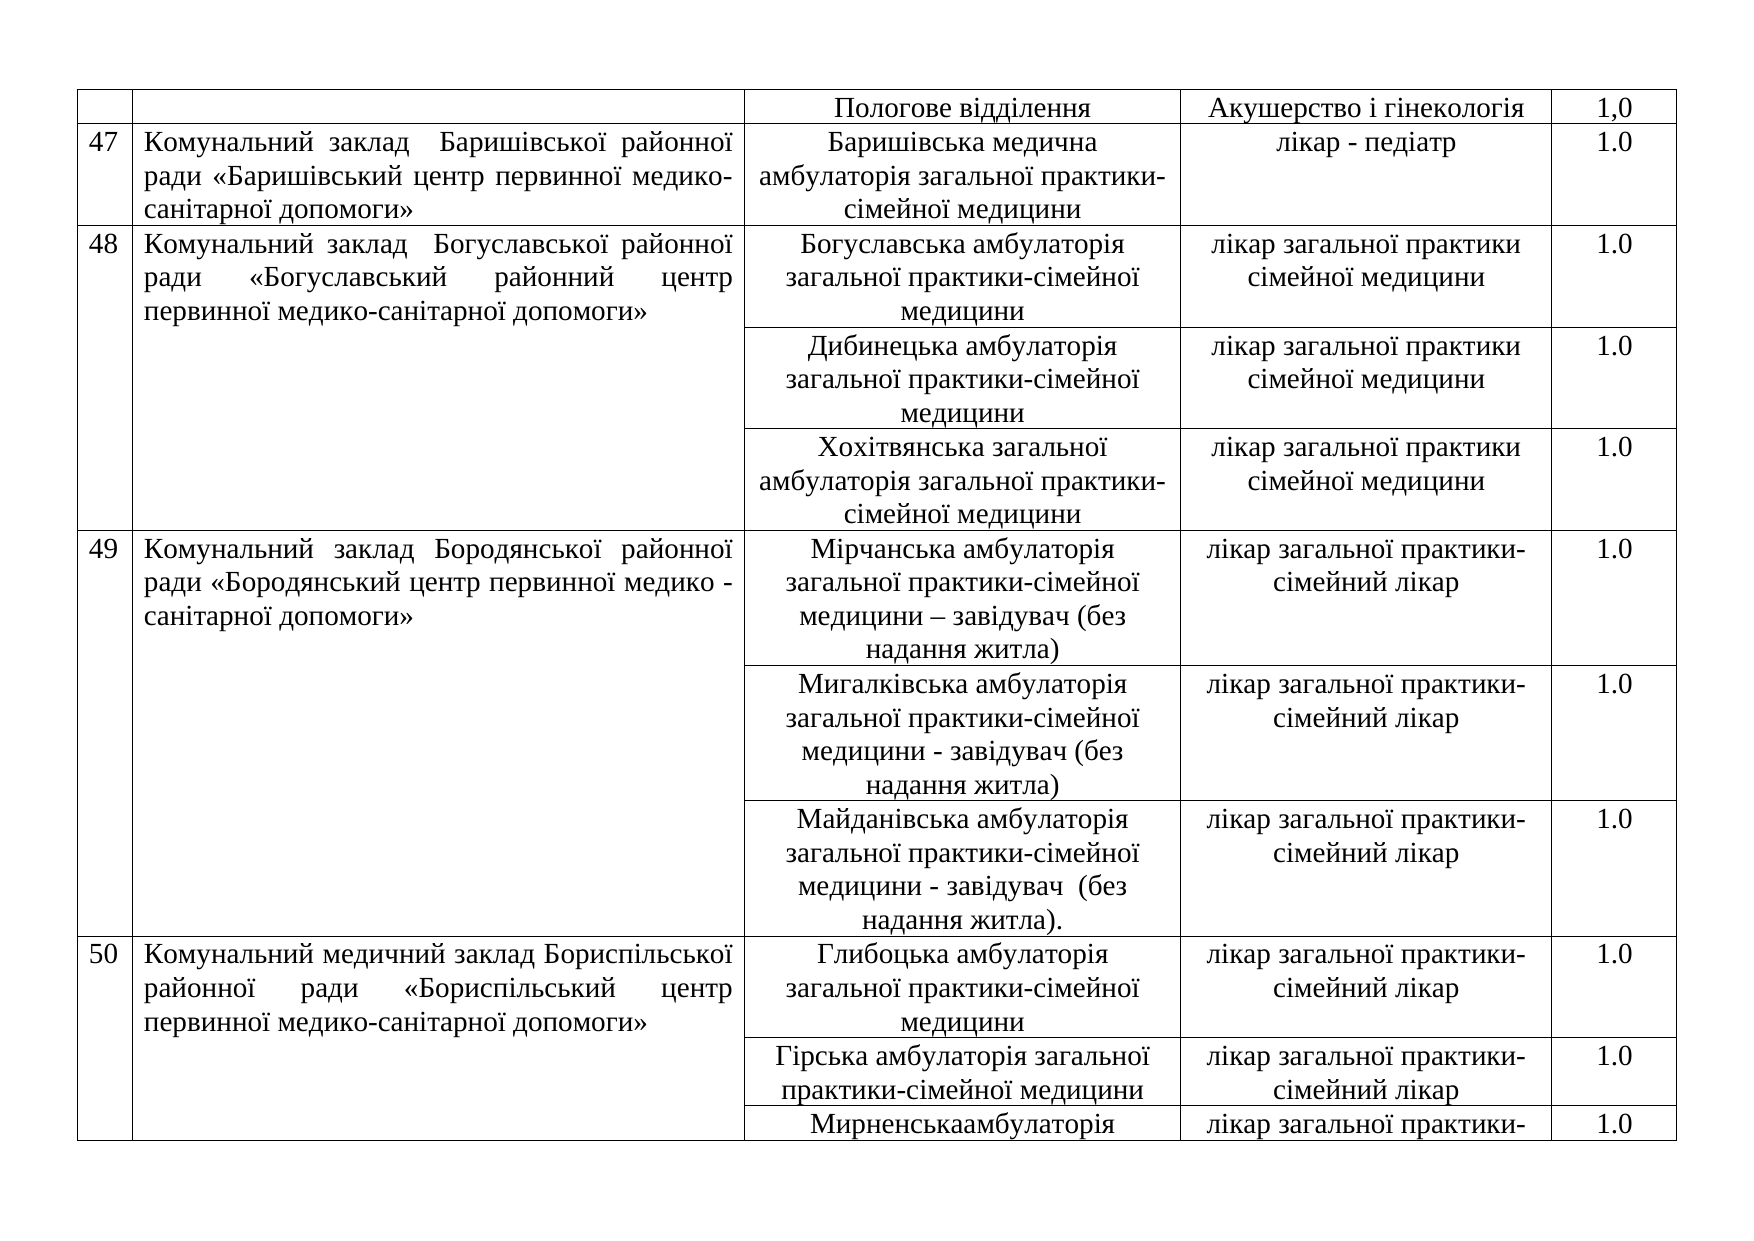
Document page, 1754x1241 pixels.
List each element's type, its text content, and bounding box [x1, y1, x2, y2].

table_cell Мірчанська амбулаторія загальної практики-сімейної медицини – завідувач (без надання житла) [745, 531, 1180, 665]
table_cell Комунальний заклад Баришівської районної ради «Баришівський центр первинної медико-санітарної допомоги» [133, 124, 744, 225]
table_cell лікар загальної практики-сімейний лікар [1181, 1038, 1551, 1105]
table_cell Хохітвянська загальної амбулаторія загальної практики-сімейної медицини [745, 429, 1180, 530]
table_cell 1.0 [1552, 124, 1676, 225]
table_cell 1.0 [1552, 937, 1676, 1037]
table_cell Гірська амбулаторія загальної практики-сімейної медицини [745, 1038, 1180, 1105]
table_cell 48 [78, 226, 132, 530]
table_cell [133, 937, 744, 1140]
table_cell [745, 1106, 1180, 1140]
table_cell лікар загальної практики сімейної медицини [1181, 429, 1551, 530]
table_cell Пологове відділення [745, 90, 1180, 123]
table_cell 1.0 [1552, 429, 1676, 530]
table_cell лікар загальної практики-сімейний лікар [1181, 801, 1551, 936]
table_cell Майданівська амбулаторія загальної практики-сімейної медицини - завідувач (без надання житла). [745, 801, 1180, 936]
table_cell 1.0 [1552, 666, 1676, 800]
table_cell лікар загальної практики-сімейний лікар [1181, 531, 1551, 665]
table_cell 1.0 [1552, 531, 1676, 665]
table_cell 1.0 [1552, 1038, 1676, 1105]
table_cell 1.0 [1552, 226, 1676, 327]
table_cell лікар загальної практики-сімейний лікар [1181, 666, 1551, 800]
table_cell Комунальний заклад Богуславської районної ради «Богуславський районний центр первинної медико-санітарної допомоги» [133, 226, 744, 530]
table_cell 1,0 [1552, 90, 1676, 123]
table_cell Богуславська амбулаторія загальної практики-сімейної медицини [745, 226, 1180, 327]
table_cell 1.0 [1552, 1106, 1676, 1140]
table_cell лікар загальної практики сімейної медицини [1181, 226, 1551, 327]
table_cell Комунальний заклад Бородянської районної ради «Бородянський центр первинної медико - санітарної допомоги» [133, 531, 744, 936]
table_cell Акушерство і гінекологія [1181, 90, 1551, 123]
table_cell лікар - педіатр [1181, 124, 1551, 225]
table_cell лікар загальної практики сімейної медицини [1181, 328, 1551, 428]
table_cell 47 [78, 124, 132, 225]
table_cell 1.0 [1552, 801, 1676, 936]
table_cell Мигалківська амбулаторія загальної практики-сімейної медицини - завідувач (без надання житла) [745, 666, 1180, 800]
table_cell Дибинецька амбулаторія загальної практики-сімейної медицини [745, 328, 1180, 428]
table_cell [1181, 1106, 1551, 1140]
table_cell 50 [78, 937, 132, 1140]
table_cell лікар загальної практики-сімейний лікар [1181, 937, 1551, 1037]
table_cell 1.0 [1552, 328, 1676, 428]
table_cell 49 [78, 531, 132, 936]
table_cell Баришівська медична амбулаторія загальної практики-сімейної медицини [745, 124, 1180, 225]
table_cell Глибоцька амбулаторія загальної практики-сімейної медицини [745, 937, 1180, 1037]
